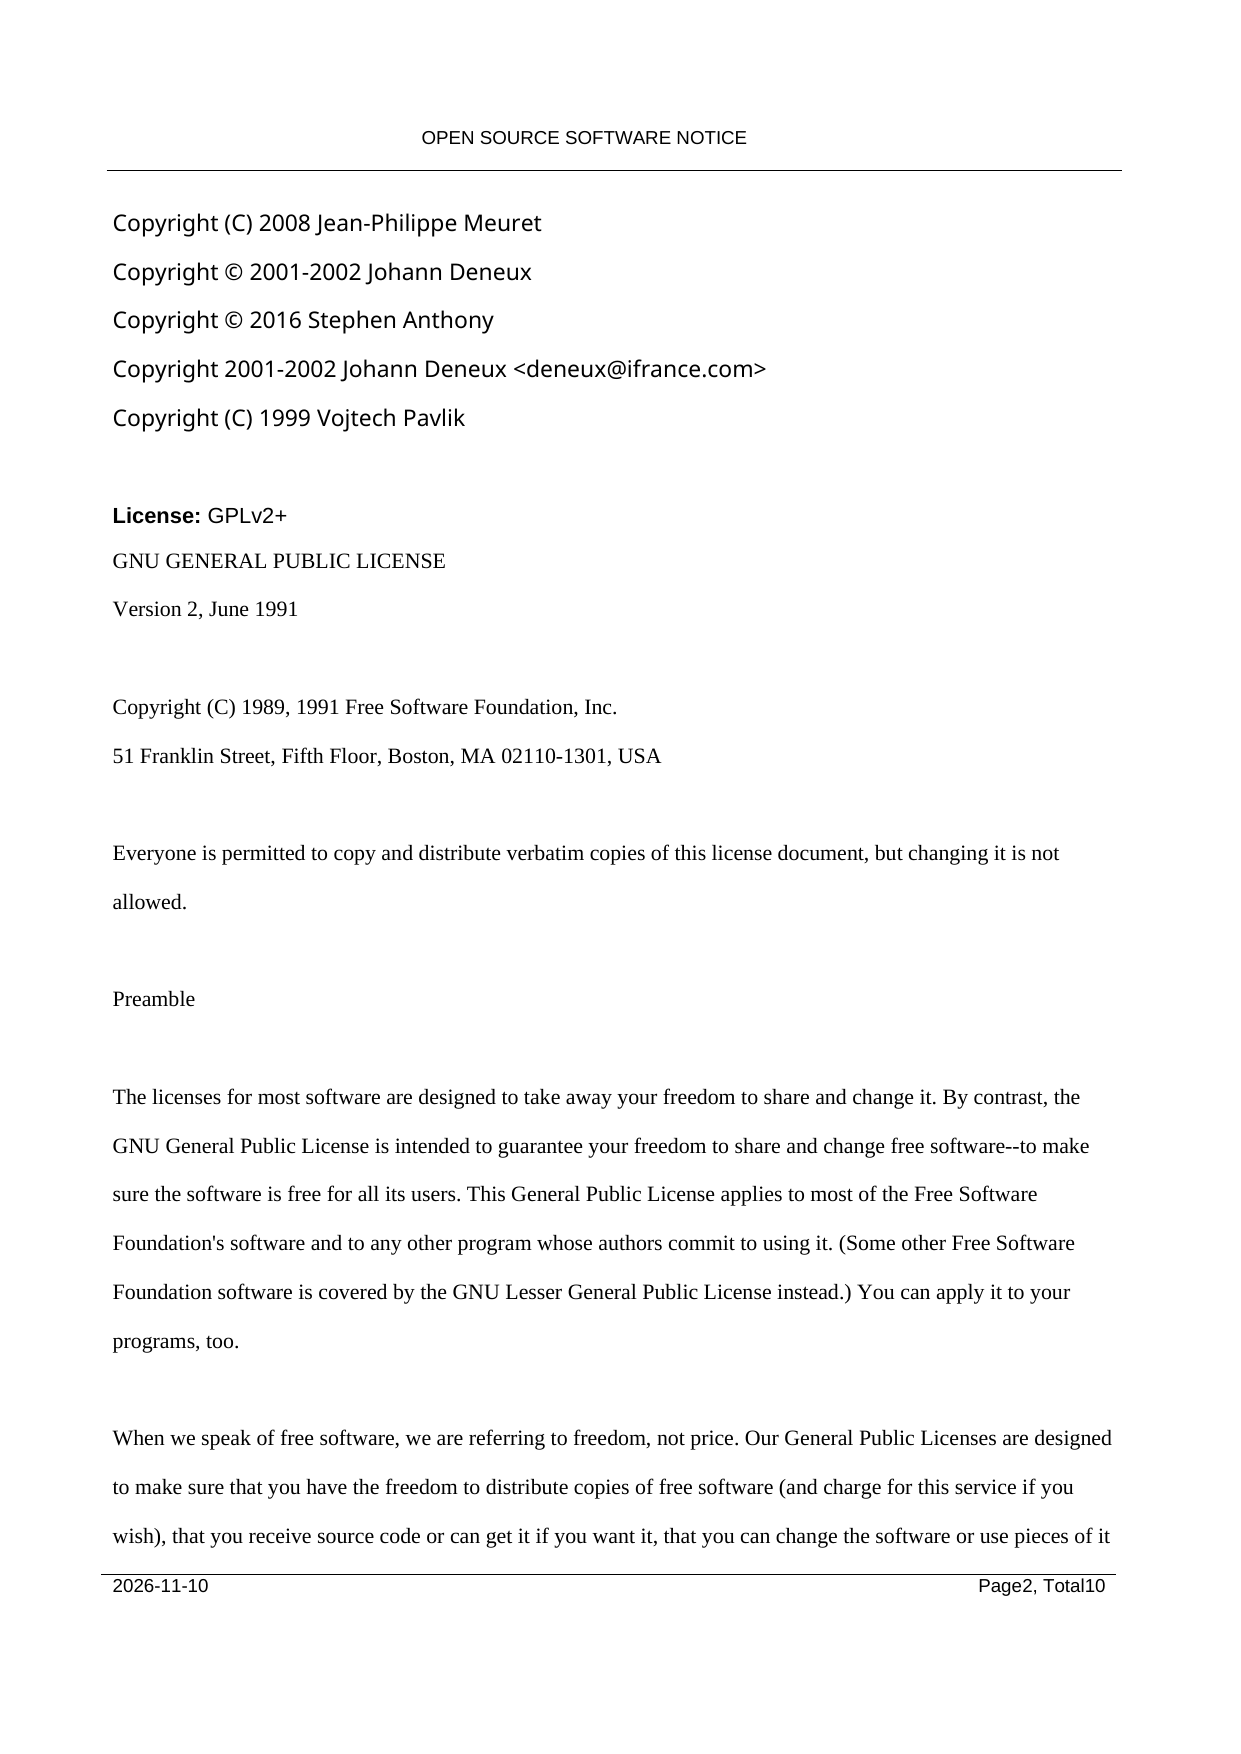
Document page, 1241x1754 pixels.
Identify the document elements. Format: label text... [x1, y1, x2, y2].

text License: GPLv2+ [112, 499, 1128, 531]
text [112, 206, 1128, 483]
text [112, 544, 1128, 1551]
